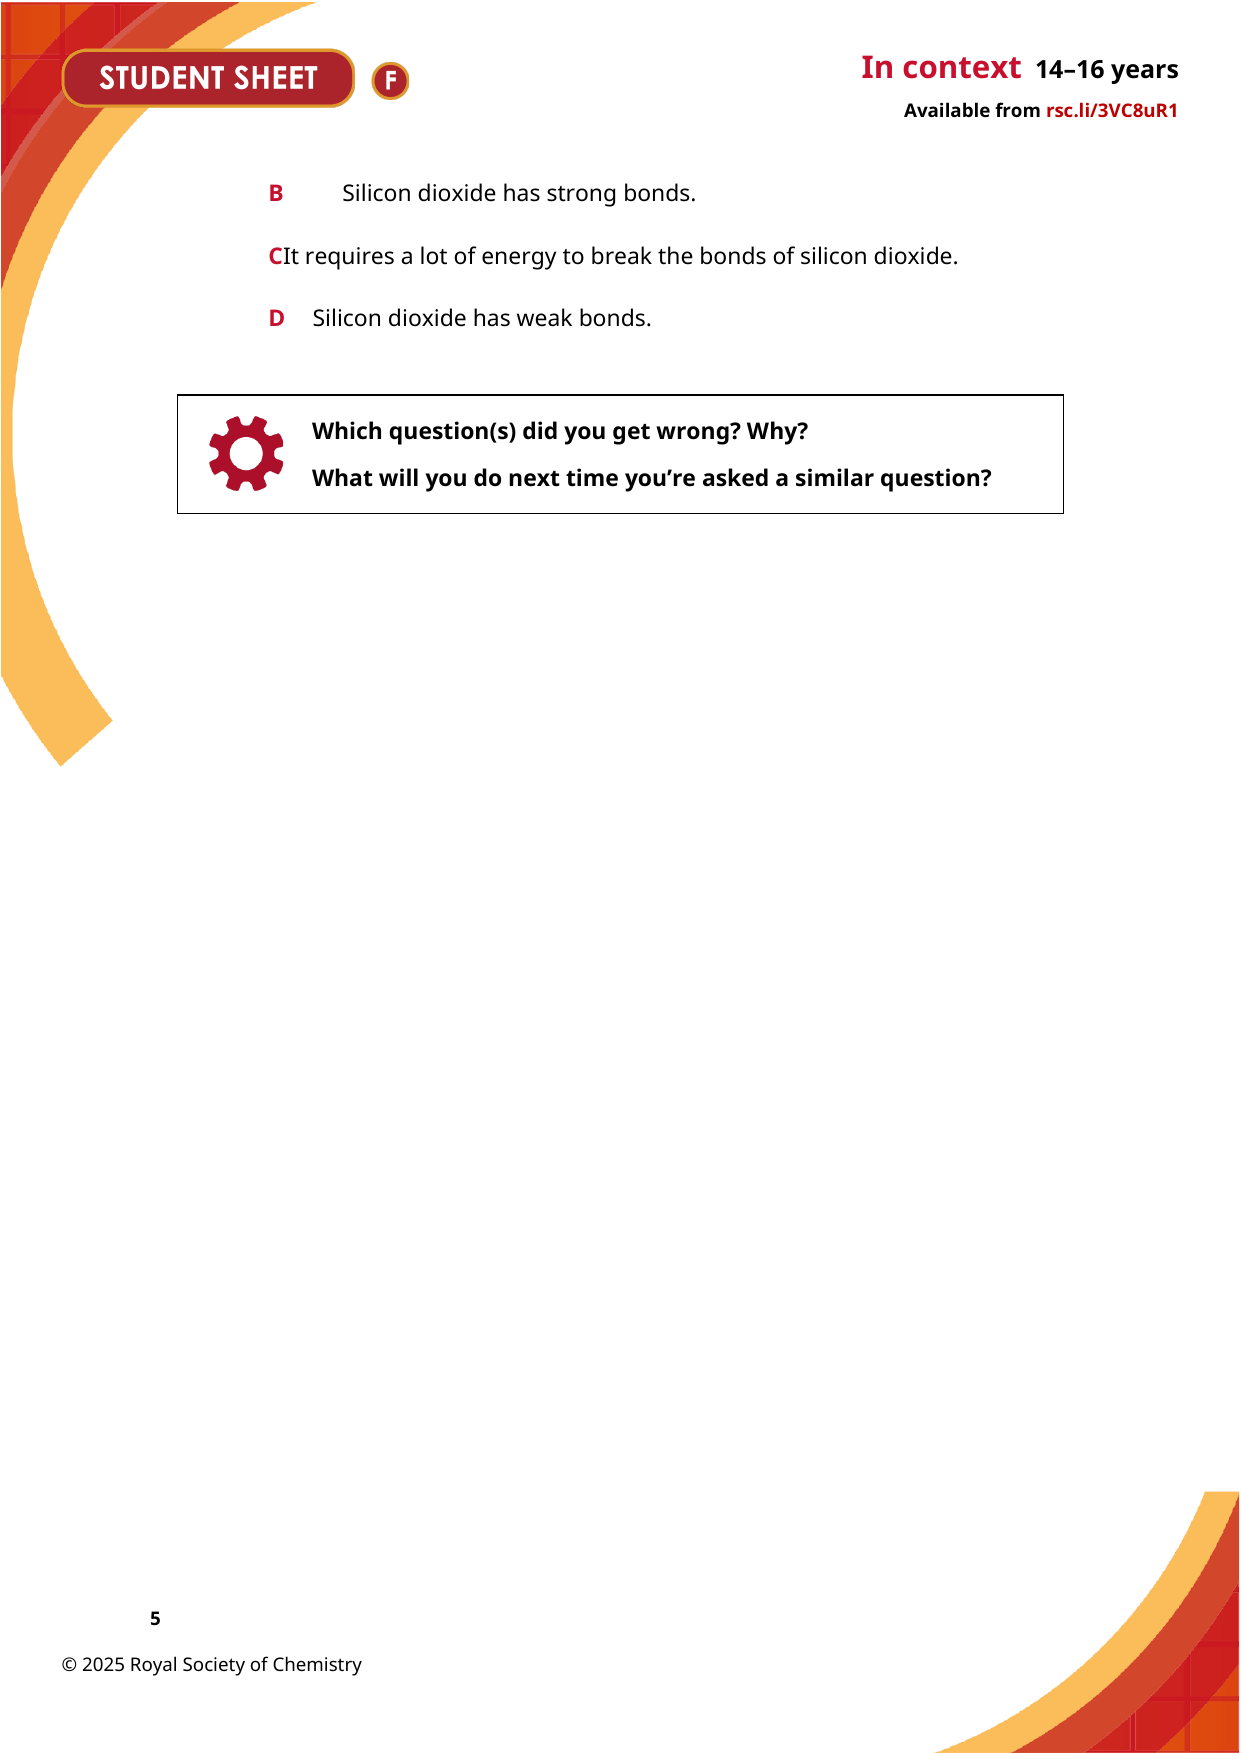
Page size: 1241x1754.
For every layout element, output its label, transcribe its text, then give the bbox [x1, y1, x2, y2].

list Silicon dioxide has strong bonds. [268, 177, 1090, 208]
picture [1, 2, 1240, 1753]
text Which question(s) did you get wrong? Why? [312, 415, 1090, 446]
list It requires a lot of energy to break the bonds of silicon dioxide. [268, 240, 1090, 271]
list Silicon dioxide has weak bonds. [268, 302, 1090, 333]
text What will you do next time you’re asked a similar question? [312, 462, 1090, 493]
